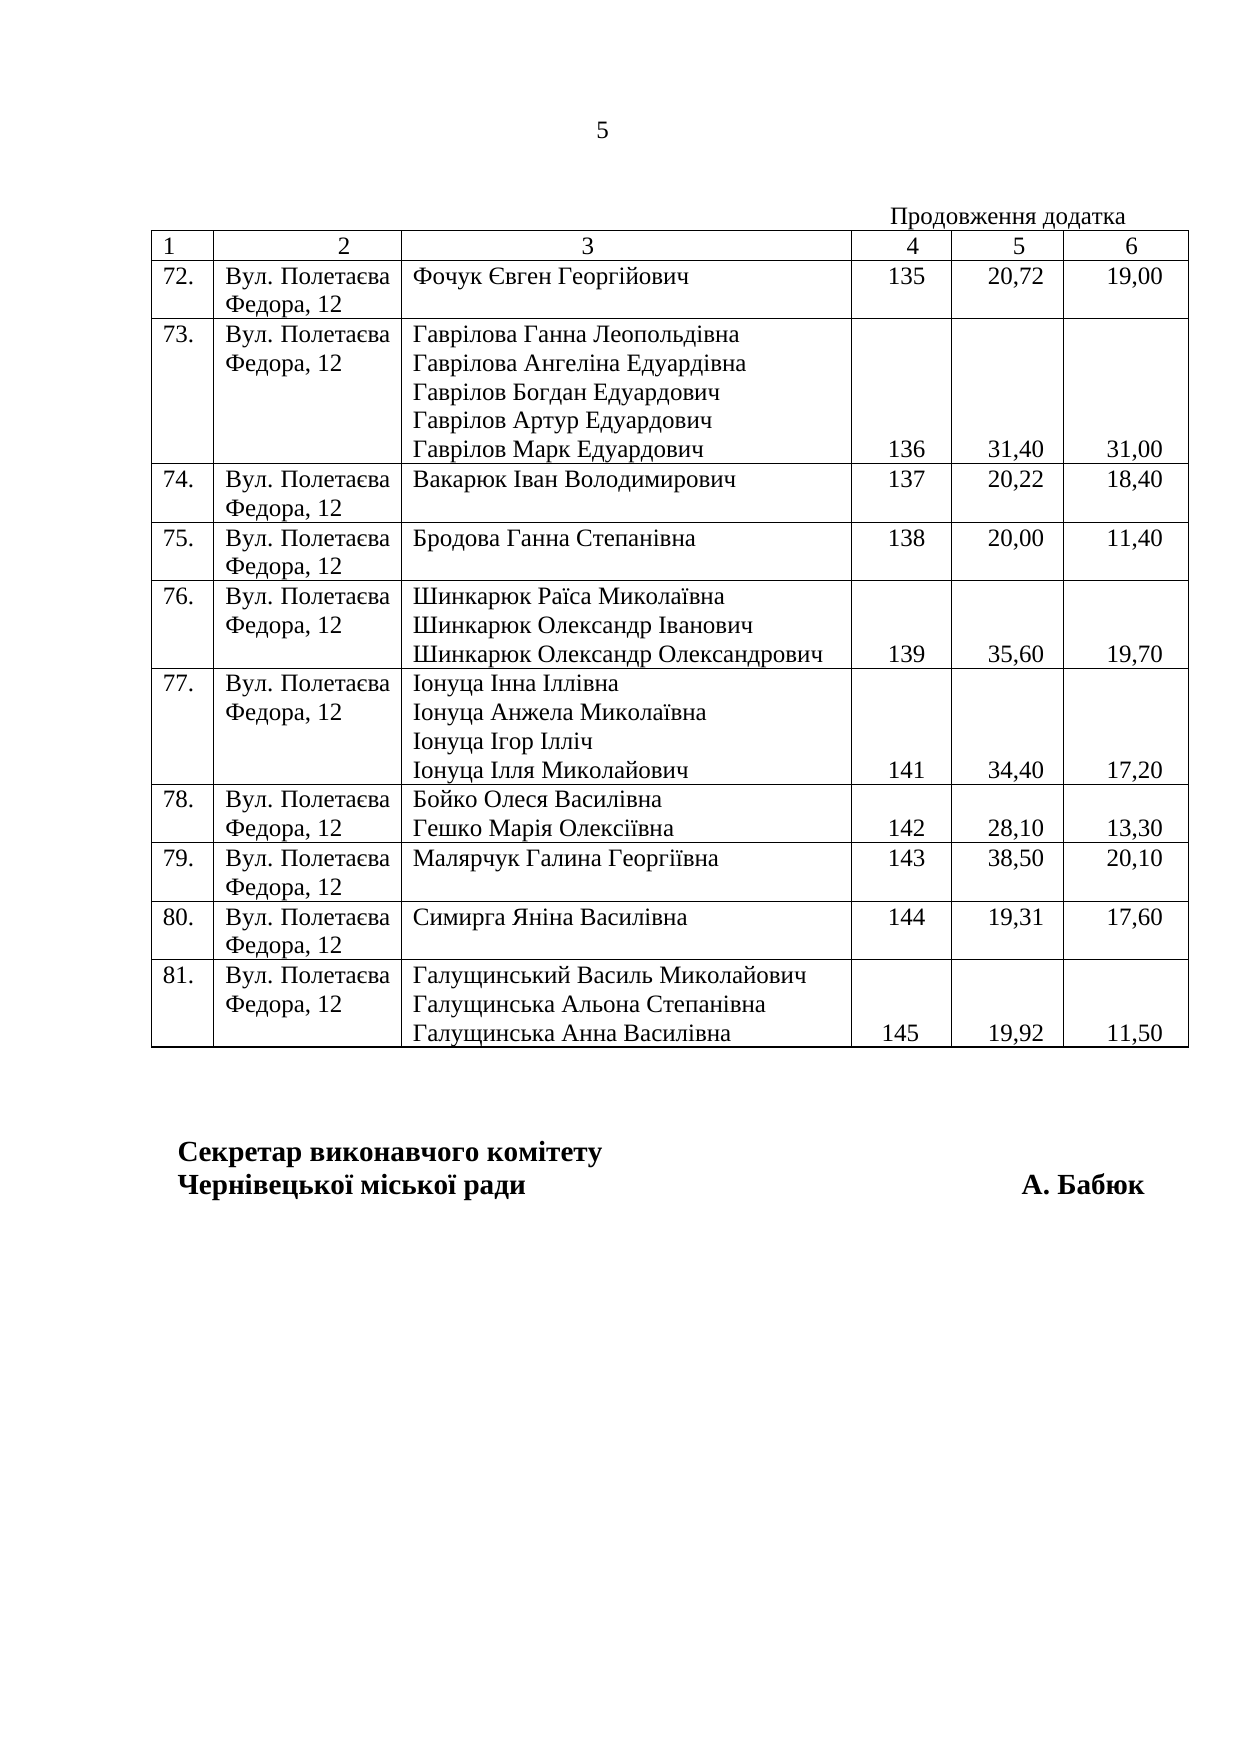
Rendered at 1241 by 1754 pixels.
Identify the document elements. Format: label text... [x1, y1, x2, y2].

table_cell Фочук Євген Георгійович [402, 261, 851, 318]
table_cell 74. [152, 464, 213, 522]
table_cell 20,00 [952, 523, 1063, 580]
table_cell Вул. Полетаєва Федора, 12 [214, 319, 401, 463]
table_cell 144 [852, 902, 951, 959]
table_cell Вакарюк Іван Володимирович [402, 464, 851, 522]
table_cell 141 [852, 669, 951, 783]
text Чернівецької міської ради А. Бабюк [177, 1167, 1152, 1201]
table_cell 38,50 [952, 843, 1063, 901]
table_cell Вул. Полетаєва Федора, 12 [214, 523, 401, 580]
table_cell Вул. Полетаєва Федора, 12 [214, 581, 401, 667]
table_cell 138 [852, 523, 951, 580]
table_cell 73. [152, 319, 213, 463]
table_cell 18,40 [1064, 464, 1188, 522]
table_header 2 [214, 231, 401, 260]
table_cell Вул. Полетаєва Федора, 12 [214, 843, 401, 901]
table_header 6 [1064, 231, 1188, 260]
table_cell 77. [152, 669, 213, 783]
table_cell Вул. Полетаєва Федора, 12 [214, 669, 401, 783]
table_header 4 [852, 231, 951, 260]
table_cell 75. [152, 523, 213, 580]
table_cell Гаврілова Ганна Леопольдівна Гаврілова Ангеліна Едуардівна Гаврілов Богдан Едуардович Гаврілов Артур Едуардович Гаврілов Марк Едуардович [402, 319, 851, 463]
table_cell Вул. Полетаєва Федора, 12 [214, 960, 401, 1046]
text Продовження додатка [177, 201, 1152, 230]
table_cell 20,22 [952, 464, 1063, 522]
table_header 3 [402, 231, 851, 260]
table_cell Малярчук Галина Георгіївна [402, 843, 851, 901]
table_header 1 [152, 231, 213, 260]
table_cell Вул. Полетаєва Федора, 12 [214, 902, 401, 959]
table_cell 79. [152, 843, 213, 901]
table_cell 20,10 [1064, 843, 1188, 901]
table_cell 72. [152, 261, 213, 318]
table_cell 31,00 [1064, 319, 1188, 463]
table_cell Вул. Полетаєва Федора, 12 [214, 464, 401, 522]
table_cell 19,00 [1064, 261, 1188, 318]
table_cell 19,70 [1064, 581, 1188, 667]
table_cell 11,40 [1064, 523, 1188, 580]
table_cell 34,40 [952, 669, 1063, 783]
table_cell 35,60 [952, 581, 1063, 667]
table_cell Іонуца Інна Іллівна Іонуца Анжела Миколаївна Іонуца Ігор Ілліч Іонуца Ілля Миколайович [402, 669, 851, 783]
text Секретар виконавчого комітету [177, 1134, 1152, 1167]
table_cell Вул. Полетаєва Федора, 12 [214, 261, 401, 318]
table_cell 78. [152, 785, 213, 842]
table_cell 13,30 [1064, 785, 1188, 842]
table_cell 143 [852, 843, 951, 901]
table_cell 135 [852, 261, 951, 318]
table_cell 20,72 [952, 261, 1063, 318]
table_cell Бродова Ганна Степанівна [402, 523, 851, 580]
table_cell 81. [152, 960, 213, 1046]
table_cell 11,50 [1064, 960, 1188, 1046]
table_cell 137 [852, 464, 951, 522]
table_cell 80. [152, 902, 213, 959]
table_cell 28,10 [952, 785, 1063, 842]
table_cell 142 [852, 785, 951, 842]
table_cell 136 [852, 319, 951, 463]
table_cell Симирга Яніна Василівна [402, 902, 851, 959]
table_cell 31,40 [952, 319, 1063, 463]
table_cell 145 [852, 960, 951, 1046]
table_header 5 [952, 231, 1063, 260]
table_cell Галущинський Василь Миколайович Галущинська Альона Степанівна Галущинська Анна Василівна [402, 960, 851, 1046]
text 5 [177, 115, 1152, 144]
table_cell 17,20 [1064, 669, 1188, 783]
table_cell 76. [152, 581, 213, 667]
table_cell Вул. Полетаєва Федора, 12 [214, 785, 401, 842]
table_cell 139 [852, 581, 951, 667]
table_cell Бойко Олеся Василівна Гешко Марія Олексіївна [402, 785, 851, 842]
table_cell 17,60 [1064, 902, 1188, 959]
table_cell Шинкарюк Раїса Миколаївна Шинкарюк Олександр Іванович Шинкарюк Олександр Олександрович [402, 581, 851, 667]
table_cell 19,31 [952, 902, 1063, 959]
table_cell 19,92 [952, 960, 1063, 1046]
